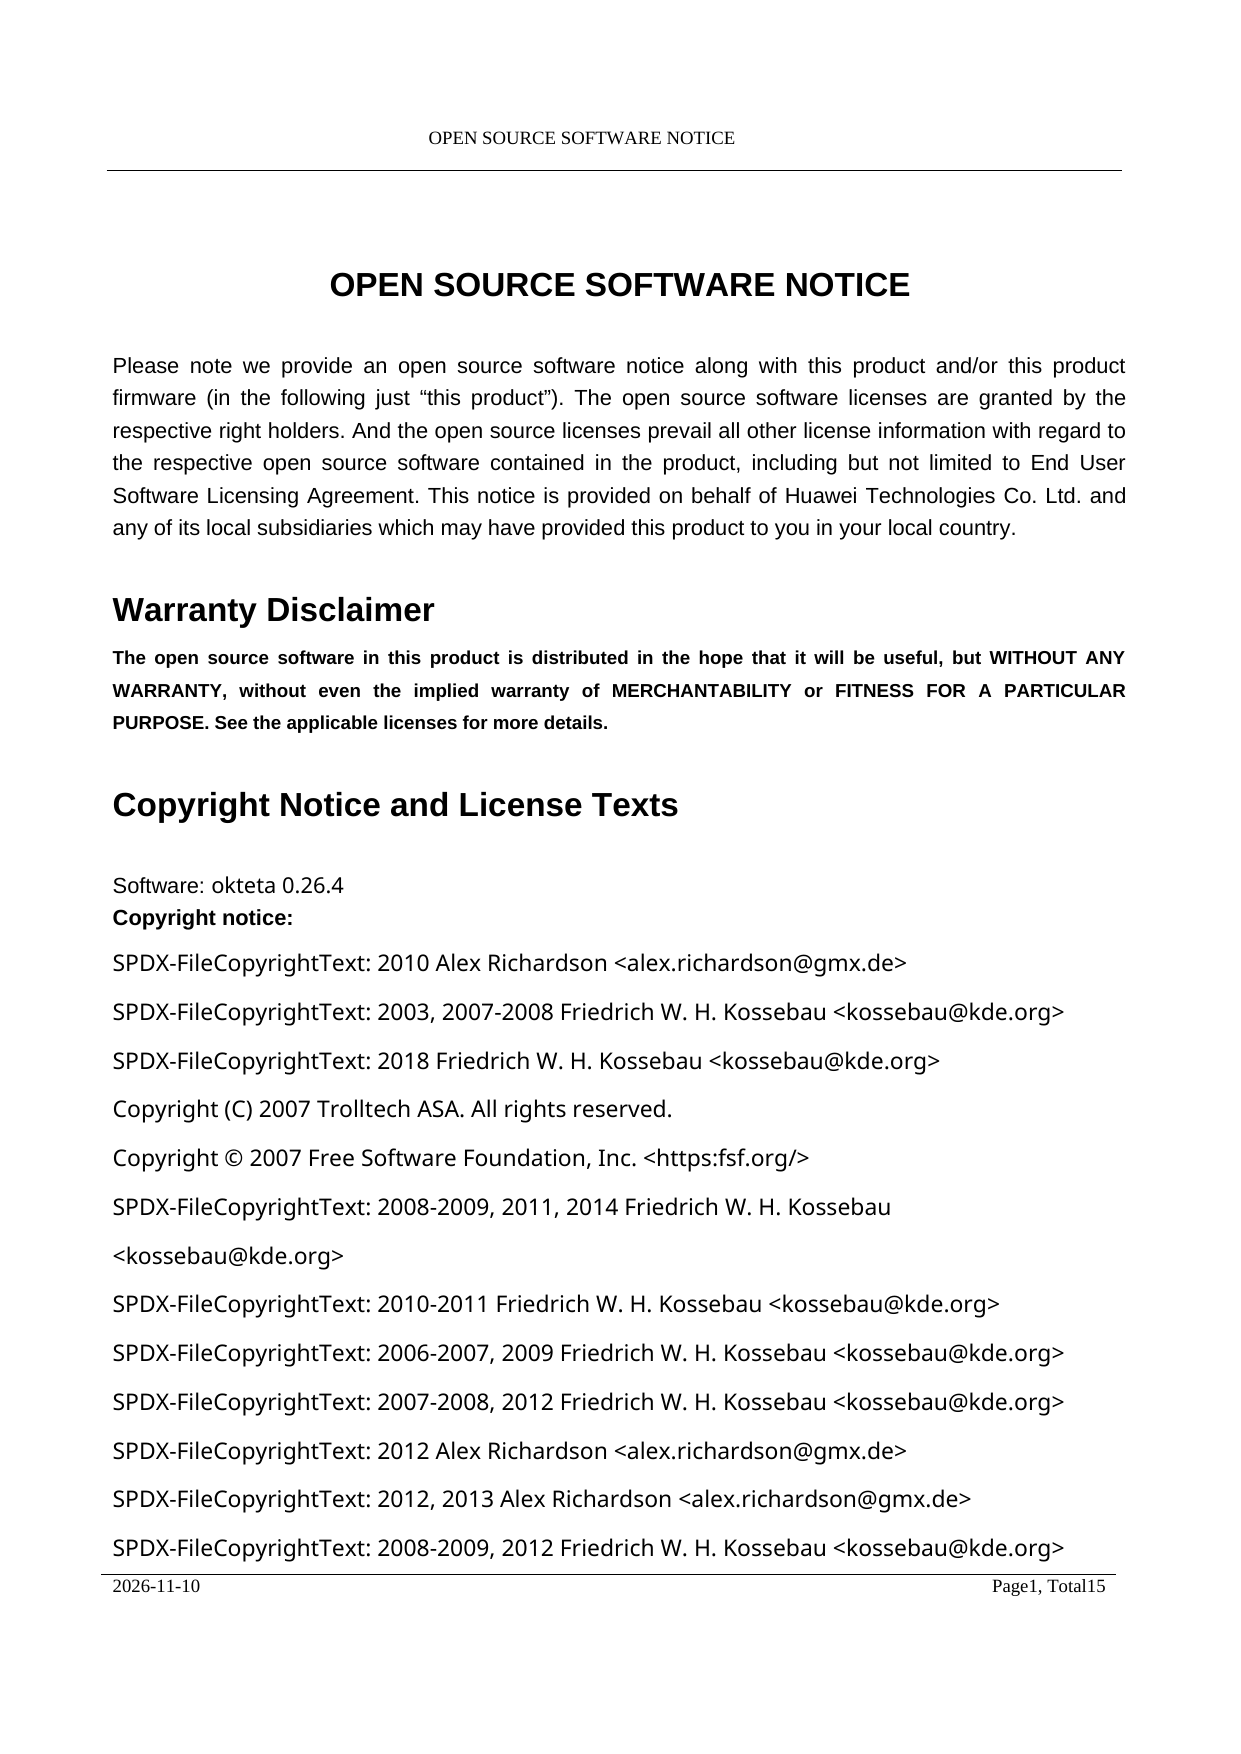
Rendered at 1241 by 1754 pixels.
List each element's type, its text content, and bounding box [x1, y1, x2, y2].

text The open source software in this product is distributed in the hope that it will be useful, but WITHOUT ANY WARRANTY, without even the implied warranty of MERCHANTABILITY or FITNESS FOR A PARTICULAR PURPOSE. See the applicable licenses for more details. [112, 641, 1128, 739]
text Copyright notice: [112, 901, 1128, 934]
text Copyright Notice and License Texts [112, 771, 1128, 836]
text Warranty Disclaimer [112, 576, 1128, 641]
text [112, 947, 1128, 1564]
text Software: okteta 0.26.4 [112, 869, 1128, 901]
text OPEN SOURCE SOFTWARE NOTICE [112, 251, 1128, 316]
text Please note we provide an open source software notice along with this product and/or this product firmware (in the following just “this product”). The open source software licenses are granted by the respective right holders. And the open source licenses prevail all other license information with regard to the respective open source software contained in the product, including but not limited to End User Software Licensing Agreement. This notice is provided on behalf of Huawei Technologies Co. Ltd. and any of its local subsidiaries which may have provided this product to you in your local country. [112, 349, 1128, 544]
